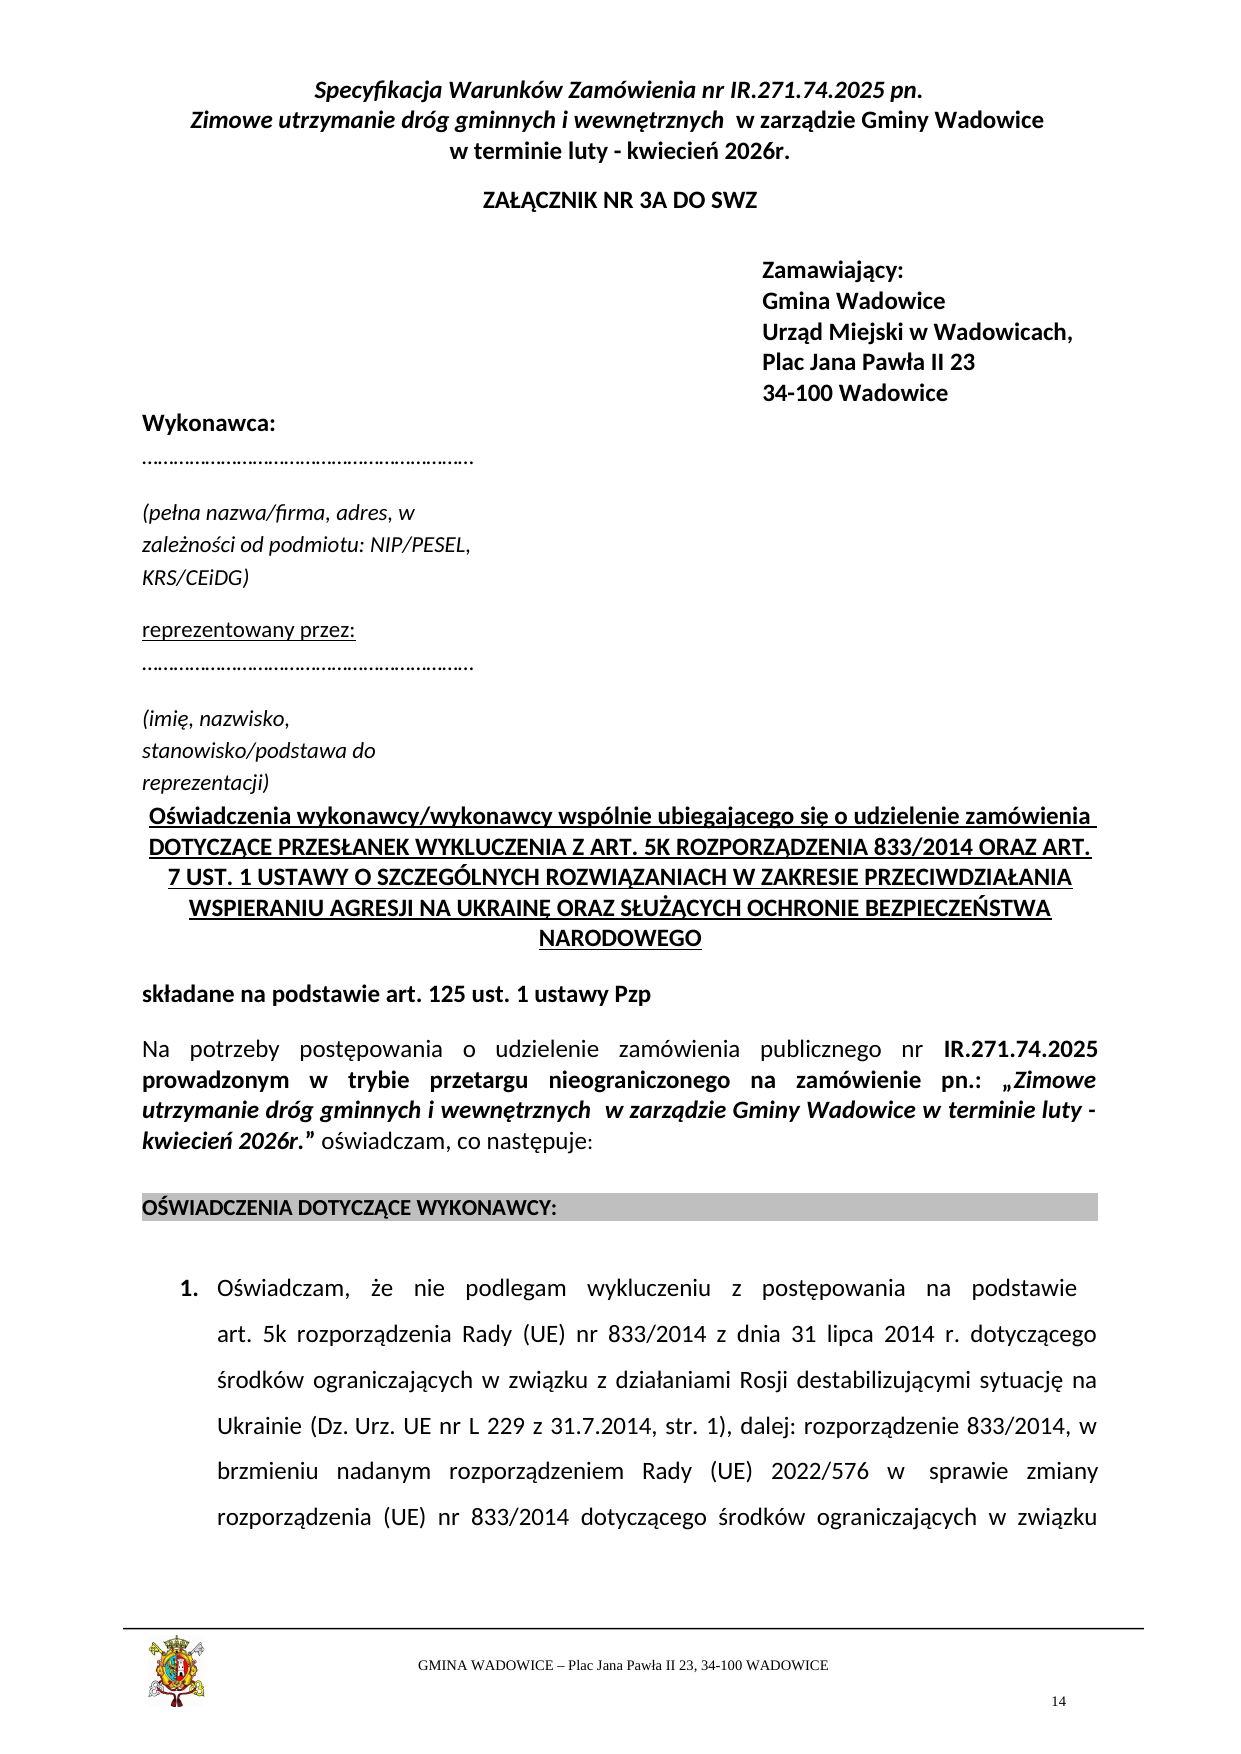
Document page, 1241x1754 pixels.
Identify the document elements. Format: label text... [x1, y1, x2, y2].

text OŚWIADCZENIA DOTYCZĄCE WYKONAWCY: [142, 1193, 1098, 1221]
text reprezentowany przez: [142, 616, 1098, 644]
text ZAŁĄCZNIK NR 3A DO SWZ [142, 184, 1098, 215]
text Urząd Miejski w Wadowicach, [762, 316, 1098, 346]
text składane na podstawie art. 125 ust. 1 ustawy Pzp [142, 978, 1098, 1008]
text 34-100 Wadowice [762, 377, 1098, 407]
text (pełna nazwa/firma, adres, w zależności od podmiotu: NIP/PESEL, KRS/CEiDG) [142, 498, 478, 591]
text Zamawiający: [688, 254, 1098, 285]
picture [148, 1635, 205, 1707]
text DOTYCZĄCE PRZESŁANEK WYKLUCZENIA Z ART. 5K ROZPORZĄDZENIA 833/2014 ORAZ ART. 7 UST. 1 USTAWY o szczególnych rozwiązaniach w zakresie przeciwdziałania wspieraniu agresji na Ukrainę oraz służących ochronie bezpieczeństwa narodowego [142, 831, 1098, 953]
text (imię, nazwisko, stanowisko/podstawa do reprezentacji) [142, 704, 478, 796]
text Gmina Wadowice [762, 285, 1098, 316]
text Na potrzeby postępowania o udzielenie zamówienia publicznego nr IR.271.74.2025 prowadzonym w trybie przetargu nieograniczonego na zamówienie pn.: „Zimowe utrzymanie dróg gminnych i wewnętrznych w zarządzie Gminy Wadowice w terminie luty - kwiecień 2026r.” oświadczam, co następuje: [142, 1033, 1098, 1156]
text ……………………………………………………… [142, 648, 478, 676]
text Plac Jana Pawła II 23 [762, 346, 1098, 377]
text Wykonawca: [142, 407, 1098, 438]
text Oświadczenia wykonawcy/wykonawcy wspólnie ubiegającego się o udzielenie zamówienia [142, 800, 1098, 831]
text ……………………………………………………… [142, 442, 478, 470]
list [179, 1273, 1098, 1532]
